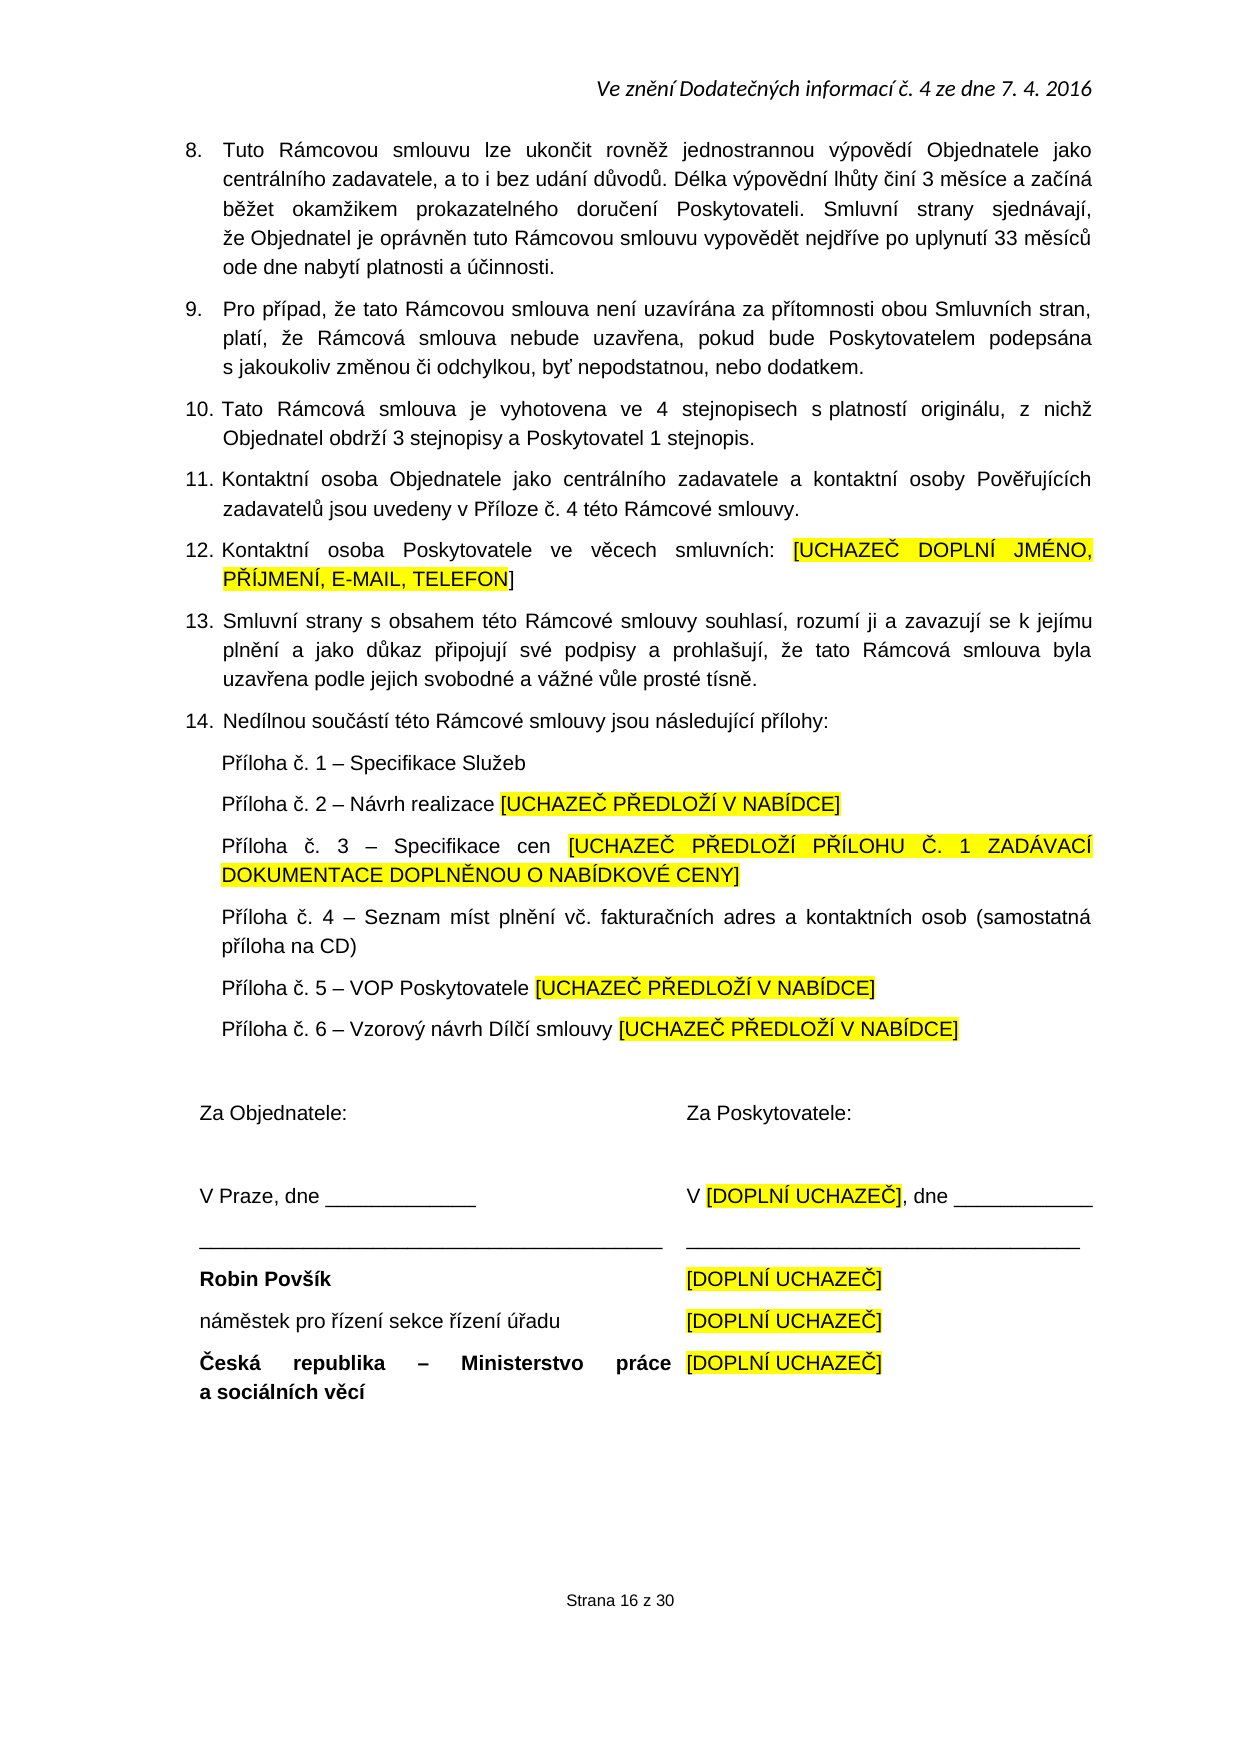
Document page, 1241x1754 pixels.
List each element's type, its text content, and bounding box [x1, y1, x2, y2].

table_header Za Poskytovatele: V [DOPLNÍ UCHAZEČ], dne ____________ [679, 1095, 1151, 1220]
table_cell __________________________________ [679, 1220, 1166, 1262]
table_cell Robin Povšík [192, 1262, 679, 1304]
table_cell ________________________________________ [192, 1220, 679, 1262]
text Příloha č. 3 – Specifikace cen [UCHAZEČ PŘEDLOŽÍ PŘÍLOHU Č. 1 ZADÁVACÍ DOKUMENTACE DOPLNĚNOU O NABÍDKOVÉ CENY] [221, 829, 1093, 887]
list Smluvní strany s obsahem této Rámcové smlouvy souhlasí, rozumí ji a zavazují se k jejímu plnění a jako důkaz připojují své podpisy a prohlašují, že tato Rámcová smlouva byla uzavřena podle jejich svobodné a vážné vůle prosté tísně. [185, 604, 1093, 691]
text Příloha č. 4 – Seznam míst plnění vč. fakturačních adres a kontaktních osob (samostatná příloha na CD) [221, 899, 1093, 958]
list Kontaktní osoba Poskytovatele ve věcech smluvních: [UCHAZEČ DOPLNÍ JMÉNO, PŘÍJMENÍ, E-MAIL, TELEFON] [185, 533, 1093, 591]
list Tato Rámcová smlouva je vyhotovena ve 4 stejnopisech s platností originálu, z nichž Objednatel obdrží 3 stejnopisy a Poskytovatel 1 stejnopis. [185, 391, 1093, 449]
table_cell náměstek pro řízení sekce řízení úřadu Česká republika – Ministerstvo práce a sociálních věcí [192, 1304, 679, 1416]
text Příloha č. 6 – Vzorový návrh Dílčí smlouvy [UCHAZEČ PŘEDLOŽÍ V NABÍDCE] [221, 1012, 1093, 1041]
list Kontaktní osoba Objednatele jako centrálního zadavatele a kontaktní osoby Pověřujících zadavatelů jsou uvedeny v Příloze č. 4 této Rámcové smlouvy. [185, 462, 1093, 520]
list Pro případ, že tato Rámcovou smlouva není uzavírána za přítomnosti obou Smluvních stran, platí, že Rámcová smlouva nebude uzavřena, pokud bude Poskytovatelem podepsána s jakoukoliv změnou či odchylkou, byť nepodstatnou, nebo dodatkem. [185, 291, 1093, 379]
table_header Za Objednatele: V Praze, dne _____________ [192, 1095, 679, 1220]
table_cell [DOPLNÍ UCHAZEČ] [679, 1262, 1166, 1304]
text Příloha č. 2 – Návrh realizace [UCHAZEČ PŘEDLOŽÍ V NABÍDCE] [221, 787, 1093, 816]
table_cell [DOPLNÍ UCHAZEČ] [DOPLNÍ UCHAZEČ] [679, 1304, 1166, 1416]
list Nedílnou součástí této Rámcové smlouvy jsou následující přílohy: [185, 704, 1093, 733]
list Tuto Rámcovou smlouvu lze ukončit rovněž jednostrannou výpovědí Objednatele jako centrálního zadavatele, a to i bez udání důvodů. Délka výpovědní lhůty činí 3 měsíce a začíná běžet okamžikem prokazatelného doručení Poskytovateli. Smluvní strany sjednávají, že Objednatel je oprávněn tuto Rámcovou smlouvu vypovědět nejdříve po uplynutí 33 měsíců ode dne nabytí platnosti a účinnosti. [185, 133, 1093, 279]
text Příloha č. 1 – Specifikace Služeb [221, 745, 1093, 774]
text Příloha č. 5 – VOP Poskytovatele [UCHAZEČ PŘEDLOŽÍ V NABÍDCE] [221, 970, 1093, 999]
